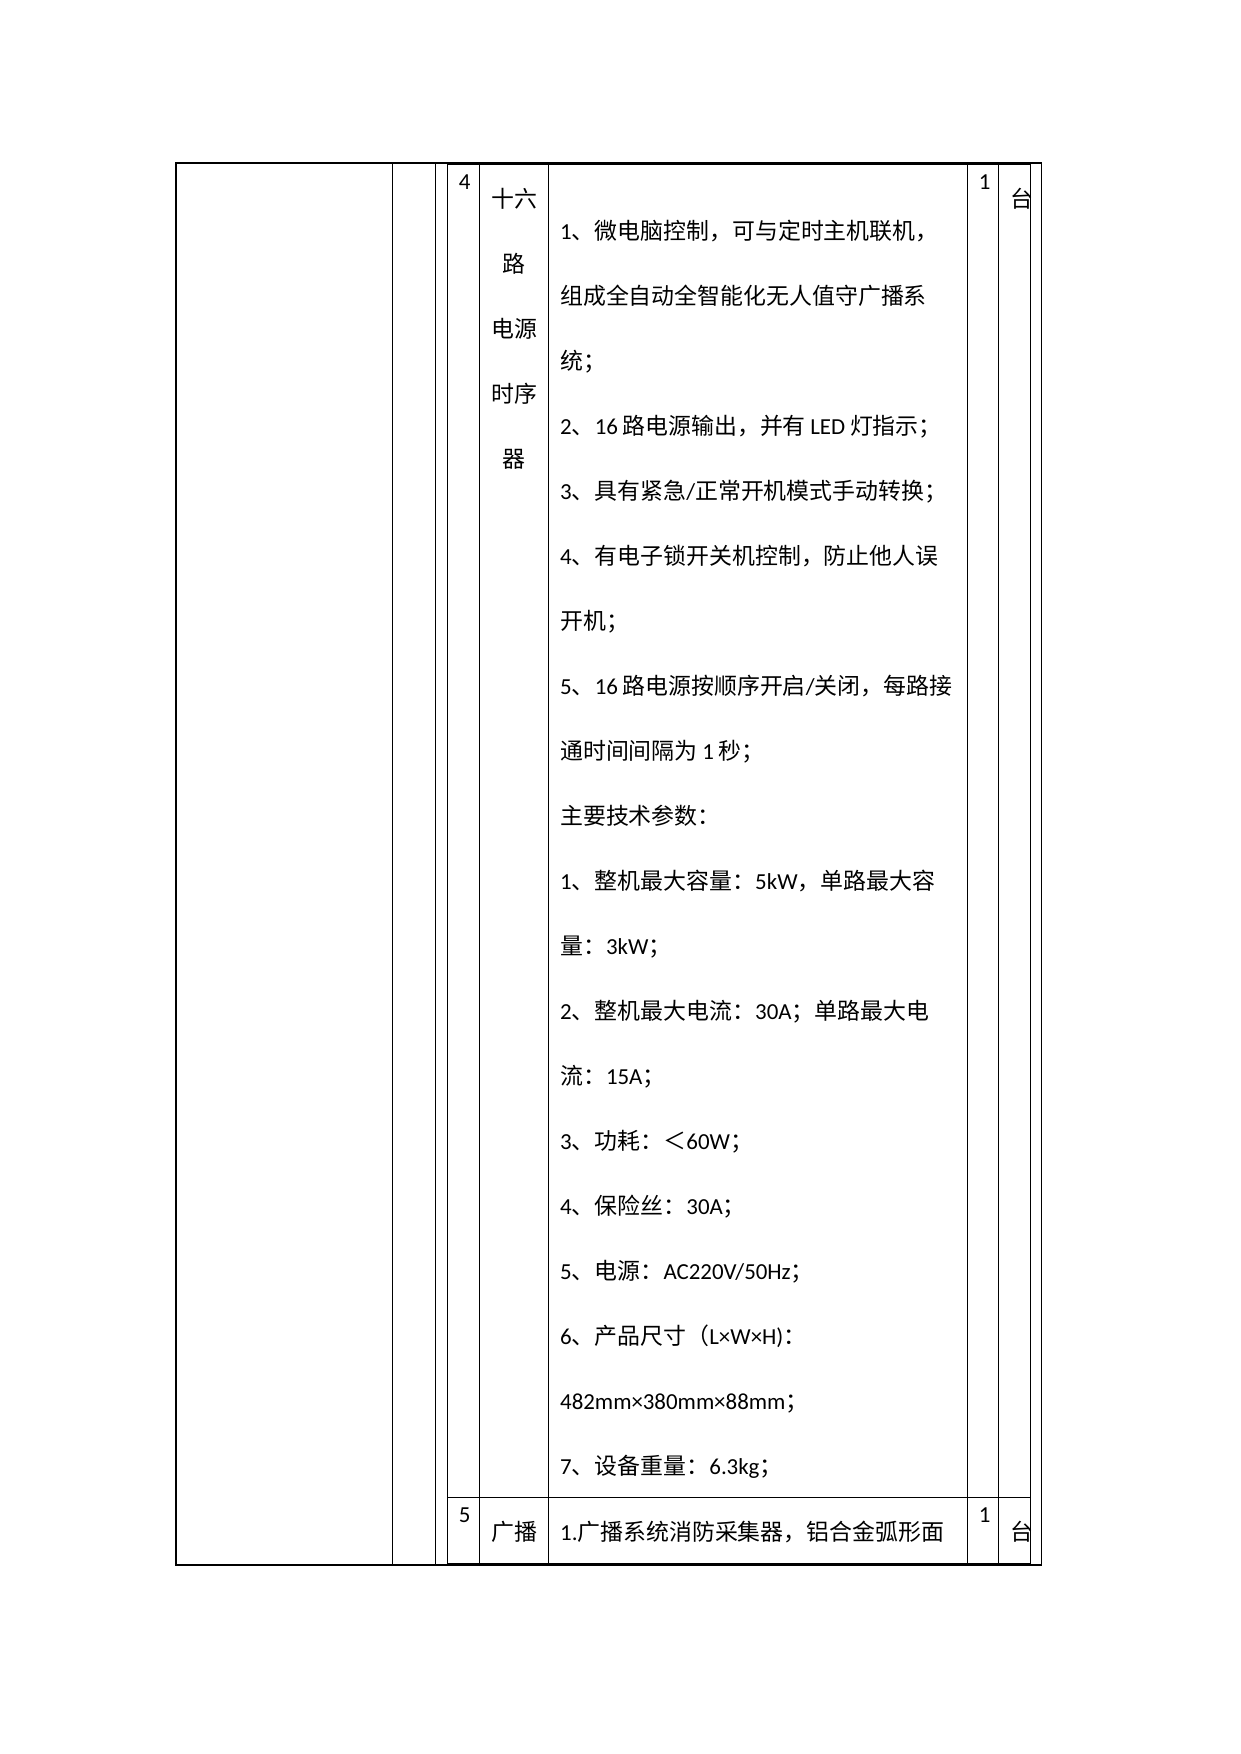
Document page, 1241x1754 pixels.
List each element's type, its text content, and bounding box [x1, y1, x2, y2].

table_cell 一、技术参数要求 [549, 165, 967, 1497]
table_cell 一、技术参数要求 [999, 165, 1030, 1497]
table_cell 1 [393, 164, 435, 1564]
table_cell 一、技术参数要求 [448, 1498, 479, 1563]
table_cell 一、技术参数要求 [968, 1498, 998, 1563]
table_cell 一、技术参数要求 [549, 1498, 967, 1563]
table_cell 一、技术参数要求 [480, 1498, 548, 1563]
table_cell 一、技术参数要求 [480, 165, 548, 1497]
table_cell 一、技术参数要求 [448, 165, 479, 1497]
table_cell 一、技术参数要求 [968, 165, 998, 1497]
table_cell 一、技术参数要求 [999, 1498, 1030, 1563]
table_cell [177, 164, 392, 1564]
